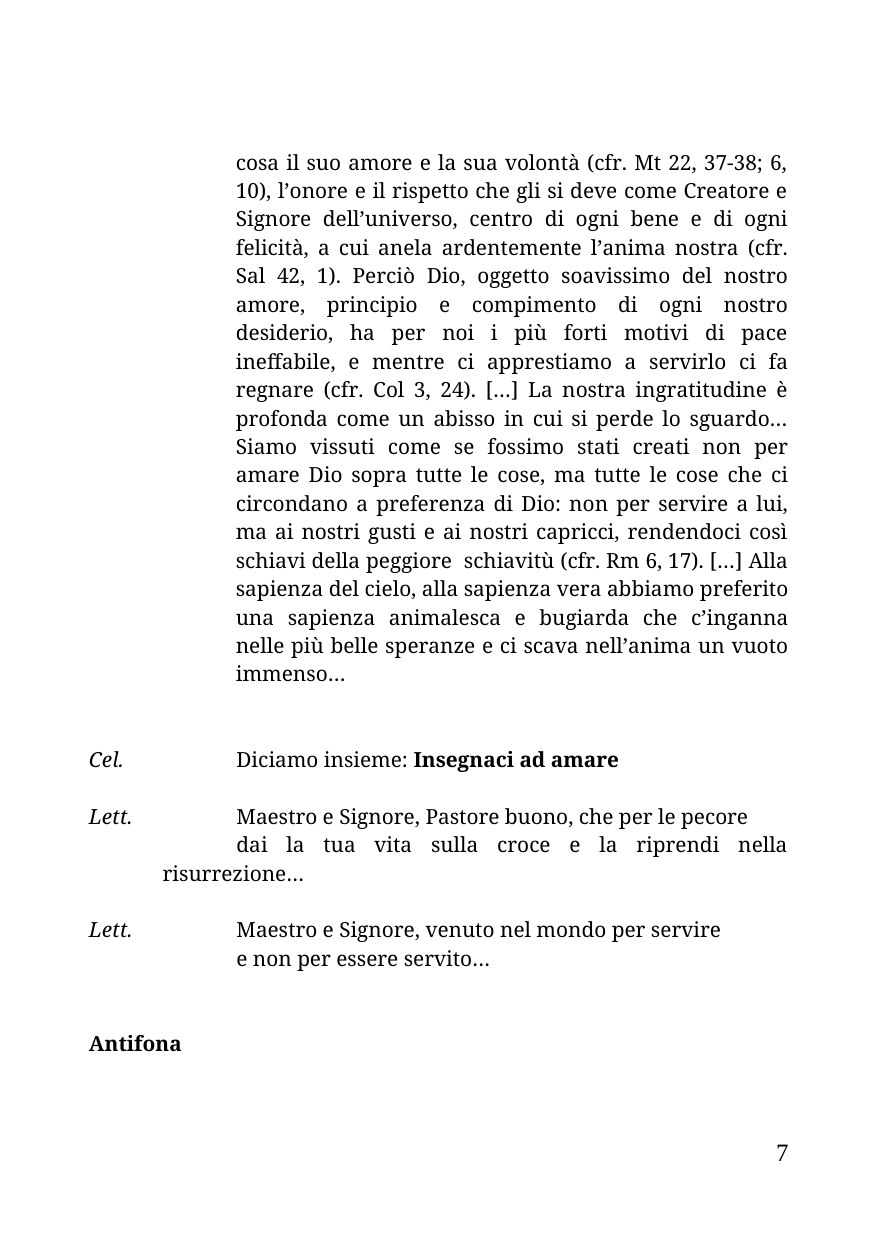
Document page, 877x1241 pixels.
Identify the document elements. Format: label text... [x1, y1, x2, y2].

text Lett. Maestro e Signore, Pastore buono, che per le pecore [89, 802, 788, 830]
text e non per essere servito… [162, 944, 788, 972]
text Cel. Diciamo insieme: Insegnaci ad amare [89, 745, 788, 773]
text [236, 148, 788, 688]
text Antifona [89, 1029, 788, 1058]
text Lett. Maestro e Signore, venuto nel mondo per servire [89, 916, 788, 944]
text dai la tua vita sulla croce e la riprendi nella risurrezione… [162, 830, 788, 887]
